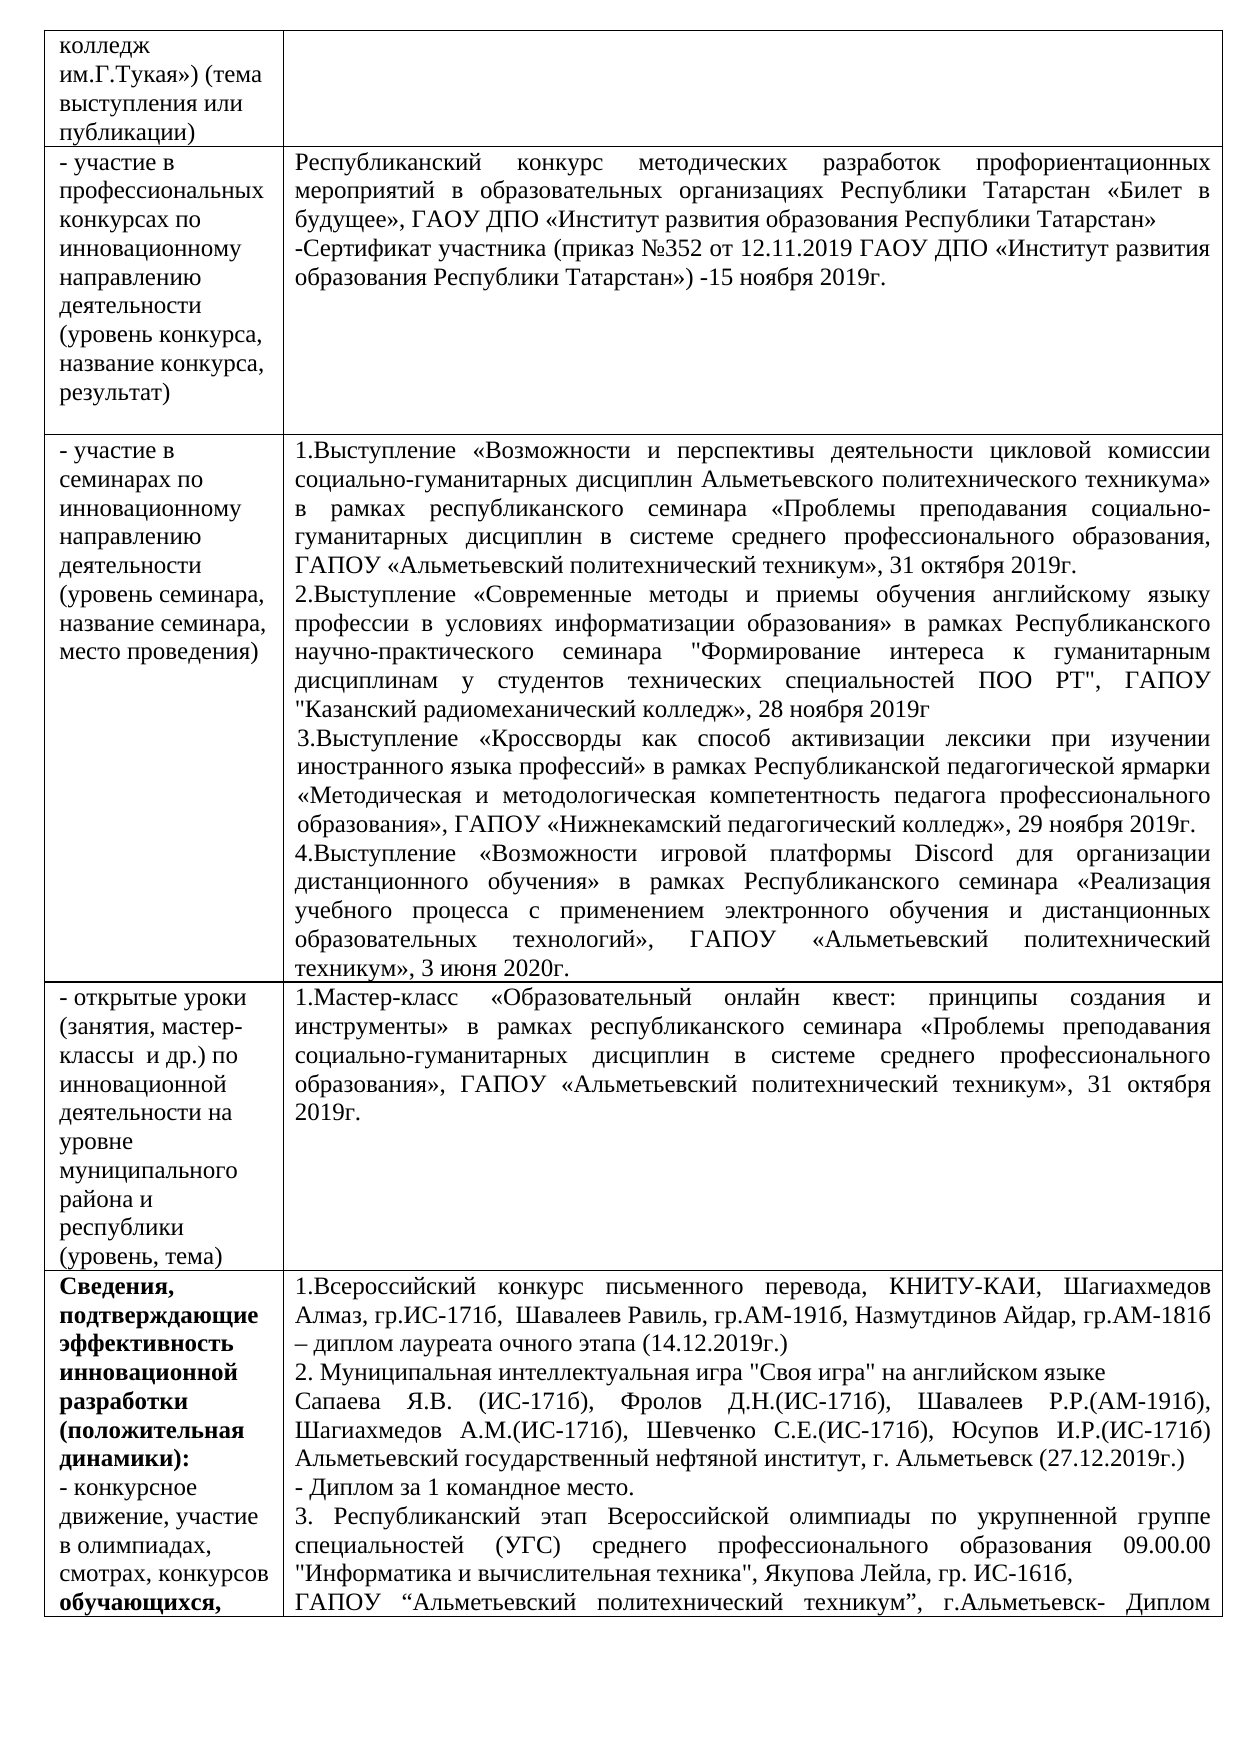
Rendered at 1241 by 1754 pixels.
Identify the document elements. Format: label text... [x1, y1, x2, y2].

table_cell 1.Мастер-класс «Образовательный онлайн квест: принципы создания и инструменты» в рамках республиканского семинара «Проблемы преподавания социально-гуманитарных дисциплин в системе среднего профессионального образования», ГАПОУ «Альметьевский политехнический техникум», 31 октября 2019г. [284, 983, 1222, 1270]
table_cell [284, 1271, 1222, 1616]
table_cell - участие в семинарах по инновационному направлению деятельности (уровень семинара, название семинара, место проведения) [45, 435, 283, 981]
table_cell 1.Выступление «Возможности и перспективы деятельности цикловой комиссии социально-гуманитарных дисциплин Альметьевского политехнического техникума» в рамках республиканского семинара «Проблемы преподавания социально-гуманитарных дисциплин в системе среднего профессионального образования, ГАПОУ «Альметьевский политехнический техникум», 31 октября 2019г. 2.Выступление «Современные методы и приемы обучения английскому языку профессии в условиях информатизации образования» в рамках Республиканского научно-практического семинара "Формирование интереса к гуманитарным дисциплинам у студентов технических специальностей ПОО РТ", ГАПОУ "Казанский радиомеханический колледж», 28 ноября 2019г 3.Выступление «Кроссворды как способ активизации лексики при изучении иностранного языка профессий» в рамках Республиканской педагогической ярмарки «Методическая и методологическая компетентность педагога профессионального образования», ГАПОУ «Нижнекамский педагогический колледж», 29 ноября 2019г. 4.Выступление «Возможности игровой платформы Discord для организации дистанционного обучения» в рамках Республиканского семинара «Реализация учебного процесса с применением электронного обучения и дистанционных образовательных технологий», ГАПОУ «Альметьевский политехнический техникум», 3 июня 2020г. [284, 435, 1222, 981]
table_cell - [284, 31, 1222, 146]
table_cell Республиканский конкурс методических разработок профориентационных мероприятий в образовательных организациях Республики Татарстан «Билет в будущее», ГАОУ ДПО «Институт развития образования Республики Татарстан» -Сертификат участника (приказ №352 от 12.11.2019 ГАОУ ДПО «Институт развития образования Республики Татарстан») -15 ноября 2019г. [284, 147, 1222, 434]
table_cell - открытые уроки (занятия, мастер-классы и др.) по инновационной деятельности на уровне муниципального района и республики (уровень, тема) [45, 983, 283, 1270]
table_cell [45, 31, 283, 146]
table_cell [45, 1271, 283, 1616]
table_cell - участие в профессиональных конкурсах по инновационному направлению деятельности (уровень конкурса, название конкурса, результат) [45, 147, 283, 434]
